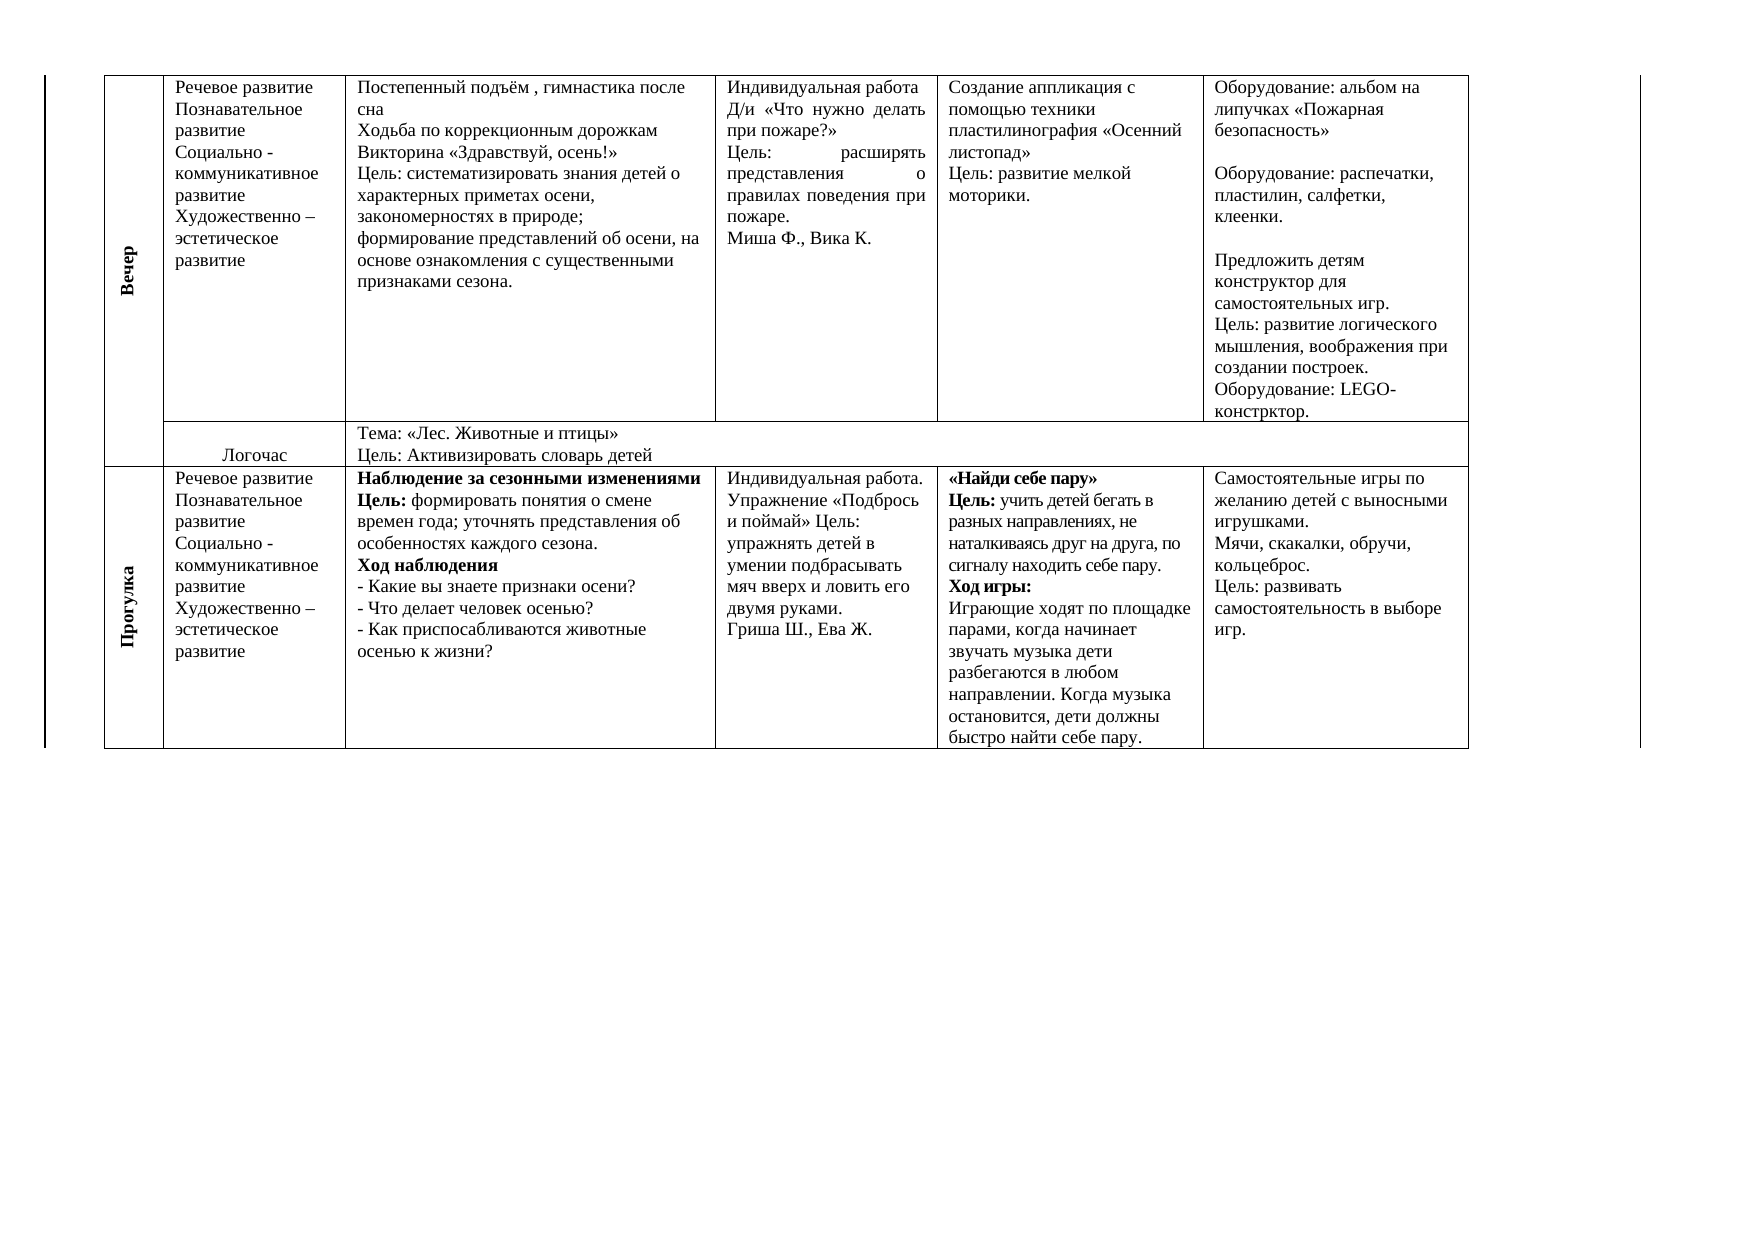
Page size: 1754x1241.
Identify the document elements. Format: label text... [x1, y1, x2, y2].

table_cell Создание аппликация с помощью техники пластилинография «Осенний листопад» Цель: развитие мелкой моторики. [938, 76, 1203, 421]
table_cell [164, 76, 345, 421]
table_cell Оборудование: альбом на липучках «Пожарная безопасность» Оборудование: распечатки, пластилин, салфетки, клеенки. Предложить детям конструктор для самостоятельных игр. Цель: развитие логического мышления, воображения при создании построек. Оборудование: LEGO-констрктор. [1204, 76, 1468, 421]
table_cell Тема: «Лес. Животные и птицы» Цель: Активизировать словарь детей [346, 422, 1468, 466]
table_cell Вечер [105, 76, 163, 466]
table_cell Логочас [164, 422, 345, 466]
table_cell Постепенный подъём , гимнастика после сна Ходьба по коррекционным дорожкам Викторина «Здравствуй, осень!» Цель: систематизировать знания детей о характерных приметах осени, закономерностях в природе; формирование представлений об осени, на основе ознакомления с существенными признаками сезона. [346, 76, 715, 421]
table_cell Индивидуальная работа. Упражнение «Подбрось и поймай» Цель: упражнять детей в умении подбрасывать мяч вверх и ловить его двумя руками. Гриша Ш., Ева Ж. [716, 467, 937, 748]
table_cell «Найди себе пару» Цель: учить детей бегать в разных направлениях, не наталкиваясь друг на друга, по сигналу находить себе пару. Ход игры: Играющие ходят по площадке парами, когда начинает звучать музыка дети разбегаются в любом направлении. Когда музыка остановится, дети должны быстро найти себе пару. [938, 467, 1203, 748]
table_cell Наблюдение за сезонными изменениями Цель: формировать понятия о смене времен года; уточнять представления об особенностях каждого сезона. Ход наблюдения - Какие вы знаете признаки осени? - Что делает человек осенью? - Как приспосабливаются животные осенью к жизни? [346, 467, 715, 748]
table_cell Речевое развитие Познавательное развитие Социально - коммуникативное развитие Художественно – эстетическое развитие [164, 467, 345, 748]
table_cell Прогулка [105, 467, 163, 748]
table_cell Самостоятельные игры по желанию детей с выносными игрушками. Мячи, скакалки, обручи, кольцеброс. Цель: развивать самостоятельность в выборе игр. [1204, 467, 1468, 748]
table_cell Индивидуальная работа Д/и «Что нужно делать при пожаре?» Цель: расширять представления о правилах поведения при пожаре. Миша Ф., Вика К. [716, 76, 937, 421]
